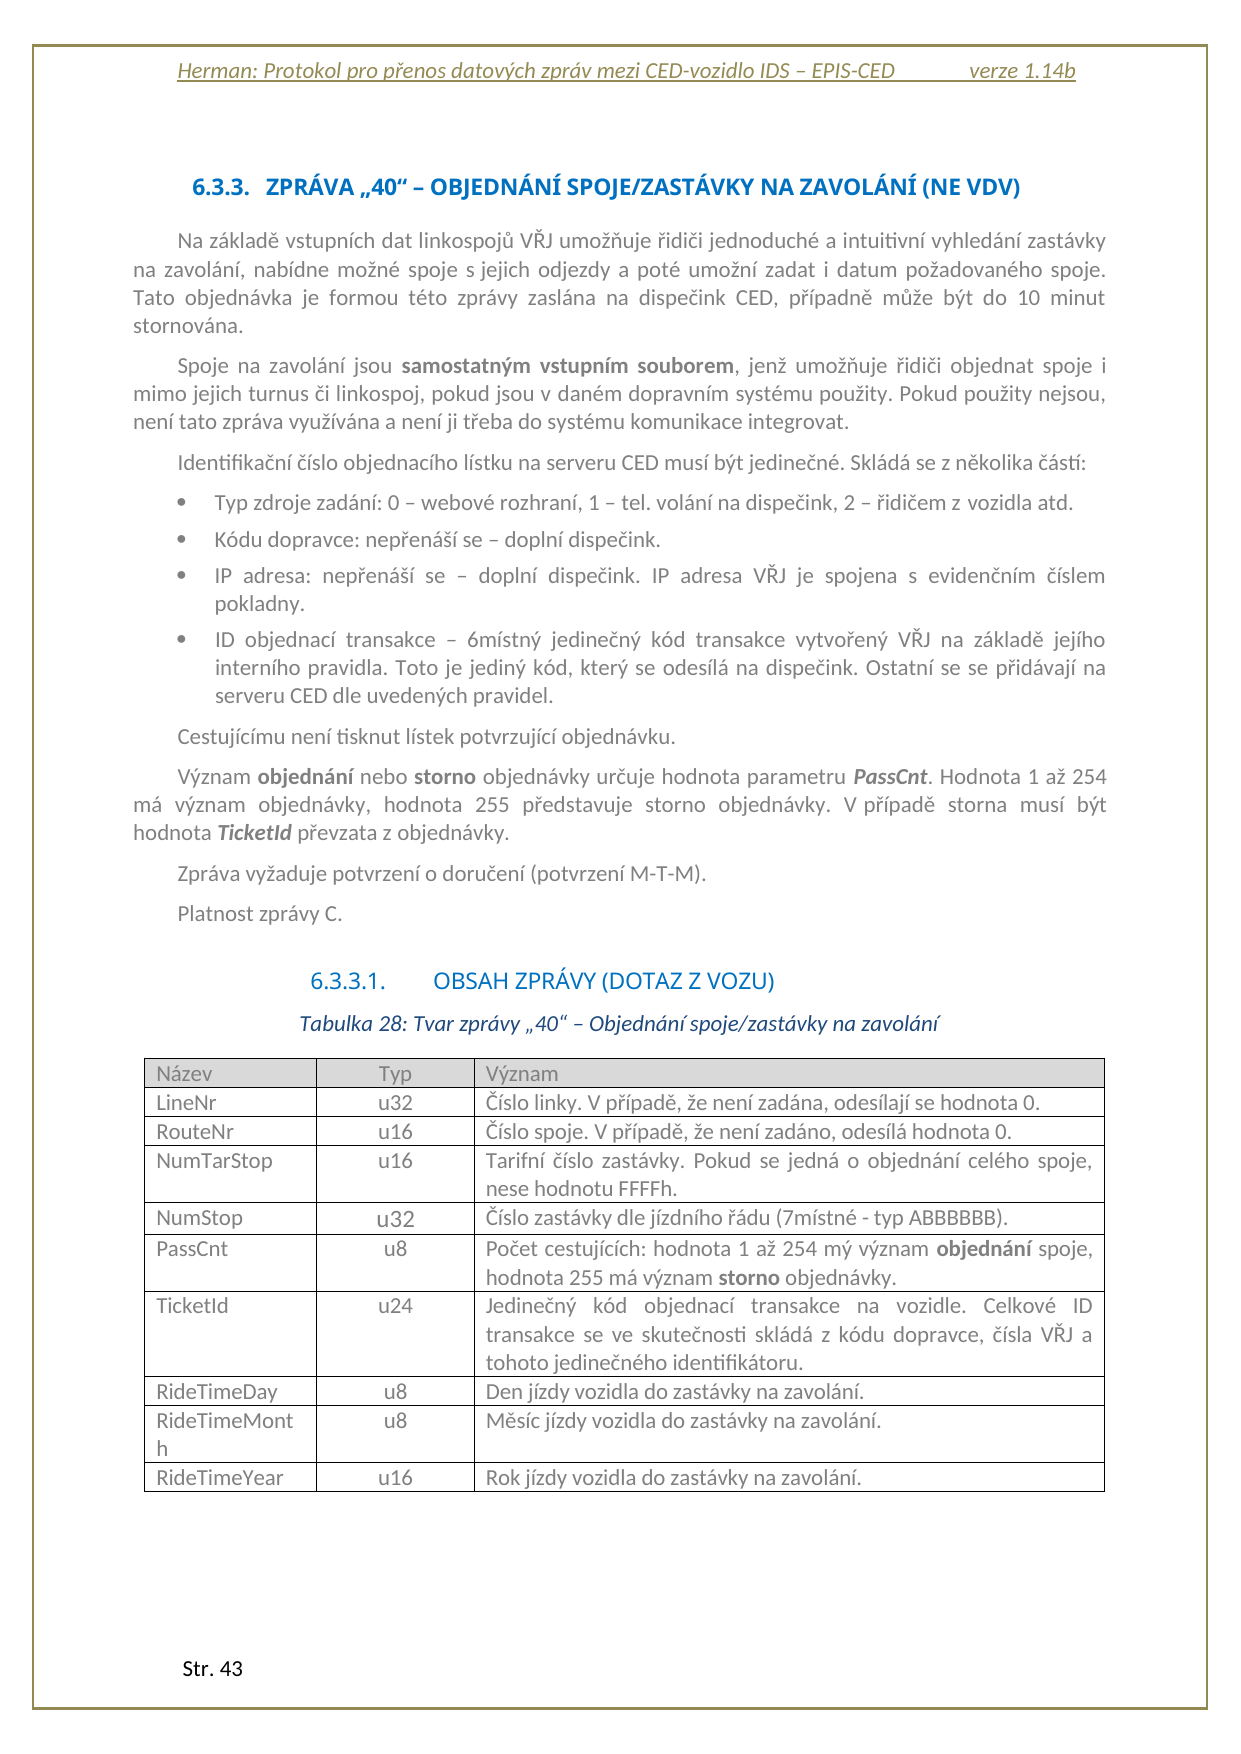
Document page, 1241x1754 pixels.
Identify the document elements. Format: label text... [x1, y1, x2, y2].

table_cell u8 [317, 1406, 474, 1462]
table_cell u24 [317, 1292, 474, 1376]
table_header Název [145, 1059, 316, 1087]
table_cell RouteNr [145, 1117, 316, 1145]
subtitle OBSAH ZPRÁVY (DOTAZ Z VOZU) [266, 965, 1107, 996]
table_cell LineNr [145, 1088, 316, 1116]
text Identifikační číslo objednacího lístku na serveru CED musí být jedinečné. Skládá se z několika částí: [133, 448, 1107, 476]
table_cell u8 [317, 1377, 474, 1405]
table_cell RideTimeDay [145, 1377, 316, 1405]
table_cell Jedinečný kód objednací transakce na vozidle. Celkové ID transakce se ve skutečnosti skládá z kódu dopravce, čísla VŘJ a tohoto jedinečného identifikátoru. [475, 1292, 1104, 1376]
subtitle Zpráva „40“ – objednání spoje/zastávky na zavolání (Ne VDV) [192, 170, 1107, 202]
table_cell PassCnt [145, 1235, 316, 1291]
table_cell NumTarStop [145, 1146, 316, 1202]
table_cell Tarifní číslo zastávky. Pokud se jedná o objednání celého spoje, nese hodnotu FFFFh. [475, 1146, 1104, 1202]
table_cell u32 [317, 1203, 474, 1233]
table_cell u8 [317, 1235, 474, 1291]
table_cell RideTimeYear [145, 1463, 316, 1491]
table_cell Počet cestujících: hodnota 1 až 254 mý význam objednání spoje, hodnota 255 má význam storno objednávky. [475, 1235, 1104, 1291]
text Zpráva vyžaduje potvrzení o doručení (potvrzení M-T-M). [133, 859, 1107, 887]
list Kódu dopravce: nepřenáší se – doplní dispečink. [177, 525, 1107, 553]
text Spoje na zavolání jsou samostatným vstupním souborem, jenž umožňuje řidiči objednat spoje i mimo jejich turnus či linkospoj, pokud jsou v daném dopravním systému použity. Pokud použity nejsou, není tato zpráva využívána a není ji třeba do systému komunikace integrovat. [133, 351, 1107, 435]
table_cell Číslo linky. V případě, že není zadána, odesílají se hodnota 0. [475, 1088, 1104, 1116]
table_cell Den jízdy vozidla do zastávky na zavolání. [475, 1377, 1104, 1405]
table_header Význam [475, 1059, 1104, 1087]
table_cell u16 [317, 1117, 474, 1145]
text Význam objednání nebo storno objednávky určuje hodnota parametru PassCnt. Hodnota 1 až 254 má význam objednávky, hodnota 255 představuje storno objednávky. V případě storna musí být hodnota TicketId převzata z objednávky. [133, 762, 1107, 847]
table_cell Rok jízdy vozidla do zastávky na zavolání. [475, 1463, 1104, 1491]
text Na základě vstupních dat linkospojů VŘJ umožňuje řidiči jednoduché a intuitivní vyhledání zastávky na zavolání, nabídne možné spoje s jejich odjezdy a poté umožní zadat i datum požadovaného spoje. Tato objednávka je formou této zprávy zaslána na dispečink CED, případně může být do 10 minut stornována. [133, 227, 1107, 339]
table_cell TicketId [145, 1292, 316, 1376]
table_cell Číslo zastávky dle jízdního řádu (7místné - typ ABBBBBB). [475, 1203, 1104, 1233]
table_header Typ [317, 1059, 474, 1087]
table_cell u16 [317, 1146, 474, 1202]
table_cell NumStop [145, 1203, 316, 1233]
table_cell u16 [317, 1463, 474, 1491]
text Cestujícímu není tisknut lístek potvrzující objednávku. [133, 722, 1107, 750]
table_cell Číslo spoje. V případě, že není zadáno, odesílá hodnota 0. [475, 1117, 1104, 1145]
list ID objednací transakce – 6místný jedinečný kód transakce vytvořený VŘJ na základě jejího interního pravidla. Toto je jediný kód, který se odesílá na dispečink. Ostatní se se přidávají na serveru CED dle uvedených pravidel. [177, 625, 1107, 709]
table_cell u32 [317, 1088, 474, 1116]
list Typ zdroje zadání: 0 – webové rozhraní, 1 – tel. volání na dispečink, 2 – řidičem z vozidla atd. [177, 488, 1107, 516]
table_cell Měsíc jízdy vozidla do zastávky na zavolání. [475, 1406, 1104, 1462]
table_cell RideTimeMonth [145, 1406, 316, 1462]
list IP adresa: nepřenáší se – doplní dispečink. IP adresa VŘJ je spojena s evidenčním číslem pokladny. [177, 561, 1107, 617]
text Platnost zprávy C. [133, 899, 1107, 928]
